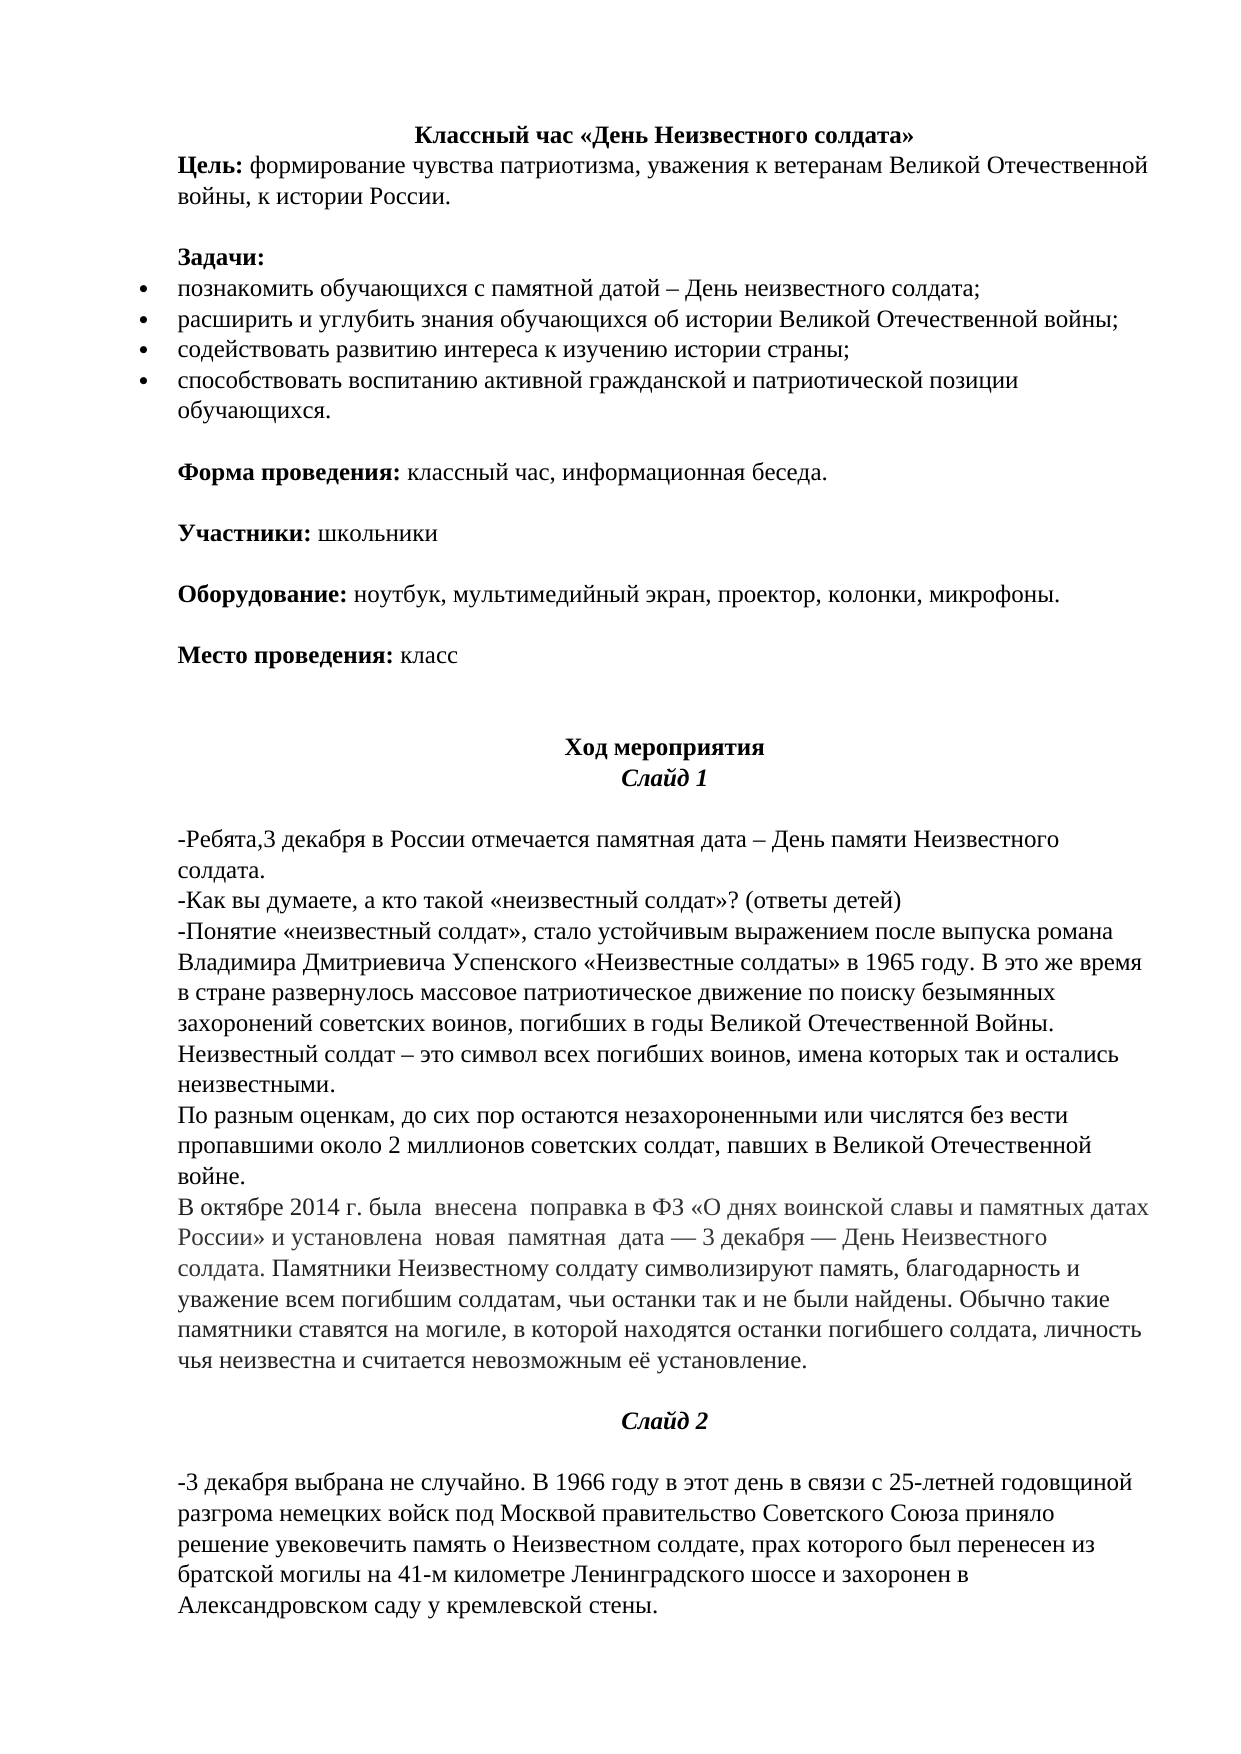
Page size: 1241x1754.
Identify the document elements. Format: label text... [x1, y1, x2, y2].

text Слайд 1 [177, 761, 1152, 792]
text -Понятие «неизвестный солдат», стало устойчивым выражением после выпуска романа Владимира Дмитриевича Успенского «Неизвестные солдаты» в 1965 году. В это же время в стране развернулось массовое патриотическое движение по поиску безымянных захоронений советских воинов, погибших в годы Великой Отечественной Войны. Неизвестный солдат – это символ всех погибших воинов, имена которых так и остались неизвестными. [177, 914, 1152, 1098]
list расширить и углубить знания обучающихся об истории Великой Отечественной войны; [140, 302, 1152, 332]
text Оборудование: ноутбук, мультимедийный экран, проектор, колонки, микрофоны. [177, 577, 1152, 608]
text Слайд 2 [177, 1404, 1152, 1435]
text -Ребята,3 декабря в России отмечается памятная дата – День памяти Неизвестного солдата. [177, 822, 1152, 884]
text Место проведения: класс [177, 639, 1152, 669]
text По разным оценкам, до сих пор остаются незахороненными или числятся без вести пропавшими около 2 миллионов советских солдат, павших в Великой Отечественной войне. [177, 1098, 1152, 1190]
list способствовать воспитанию активной гражданской и патриотической позиции обучающихся. [140, 363, 1152, 424]
text Классный час «День Неизвестного солдата» [177, 118, 1152, 149]
text -Как вы думаете, а кто такой «неизвестный солдат»? (ответы детей) [177, 884, 1152, 914]
text В октябре 2014 г. была внесена поправка в ФЗ «О днях воинской славы и памятных датах России» и установлена новая памятная дата — 3 декабря — День Неизвестного солдата. Памятники Неизвестному солдату символизируют память, благодарность и уважение всем погибшим солдатам, чьи останки так и не были найдены. Обычно такие памятники ставятся на могиле, в которой находятся останки погибшего солдата, личность чья неизвестна и считается невозможным её установление. [177, 1190, 1152, 1374]
text Форма проведения: классный час, информационная беседа. [177, 455, 1152, 486]
text Задачи: [177, 241, 1152, 271]
text Цель: формирование чувства патриотизма, уважения к ветеранам Великой Отечественной войны, к истории России. [177, 149, 1152, 210]
list содействовать развитию интереса к изучению истории страны; [140, 332, 1152, 363]
text -3 декабря выбрана не случайно. В 1966 году в этот день в связи с 25-летней годовщиной разгрома немецких войск под Москвой правительство Советского Союза приняло решение увековечить память о Неизвестном солдате, прах которого был перенесен из братской могилы на 41-м километре Ленинградского шоссе и захоронен в Александровском саду у кремлевской стены. [177, 1466, 1152, 1619]
text Ход мероприятия [177, 731, 1152, 761]
list познакомить обучающихся с памятной датой – День неизвестного солдата; [140, 271, 1152, 302]
text Участники: школьники [177, 516, 1152, 547]
